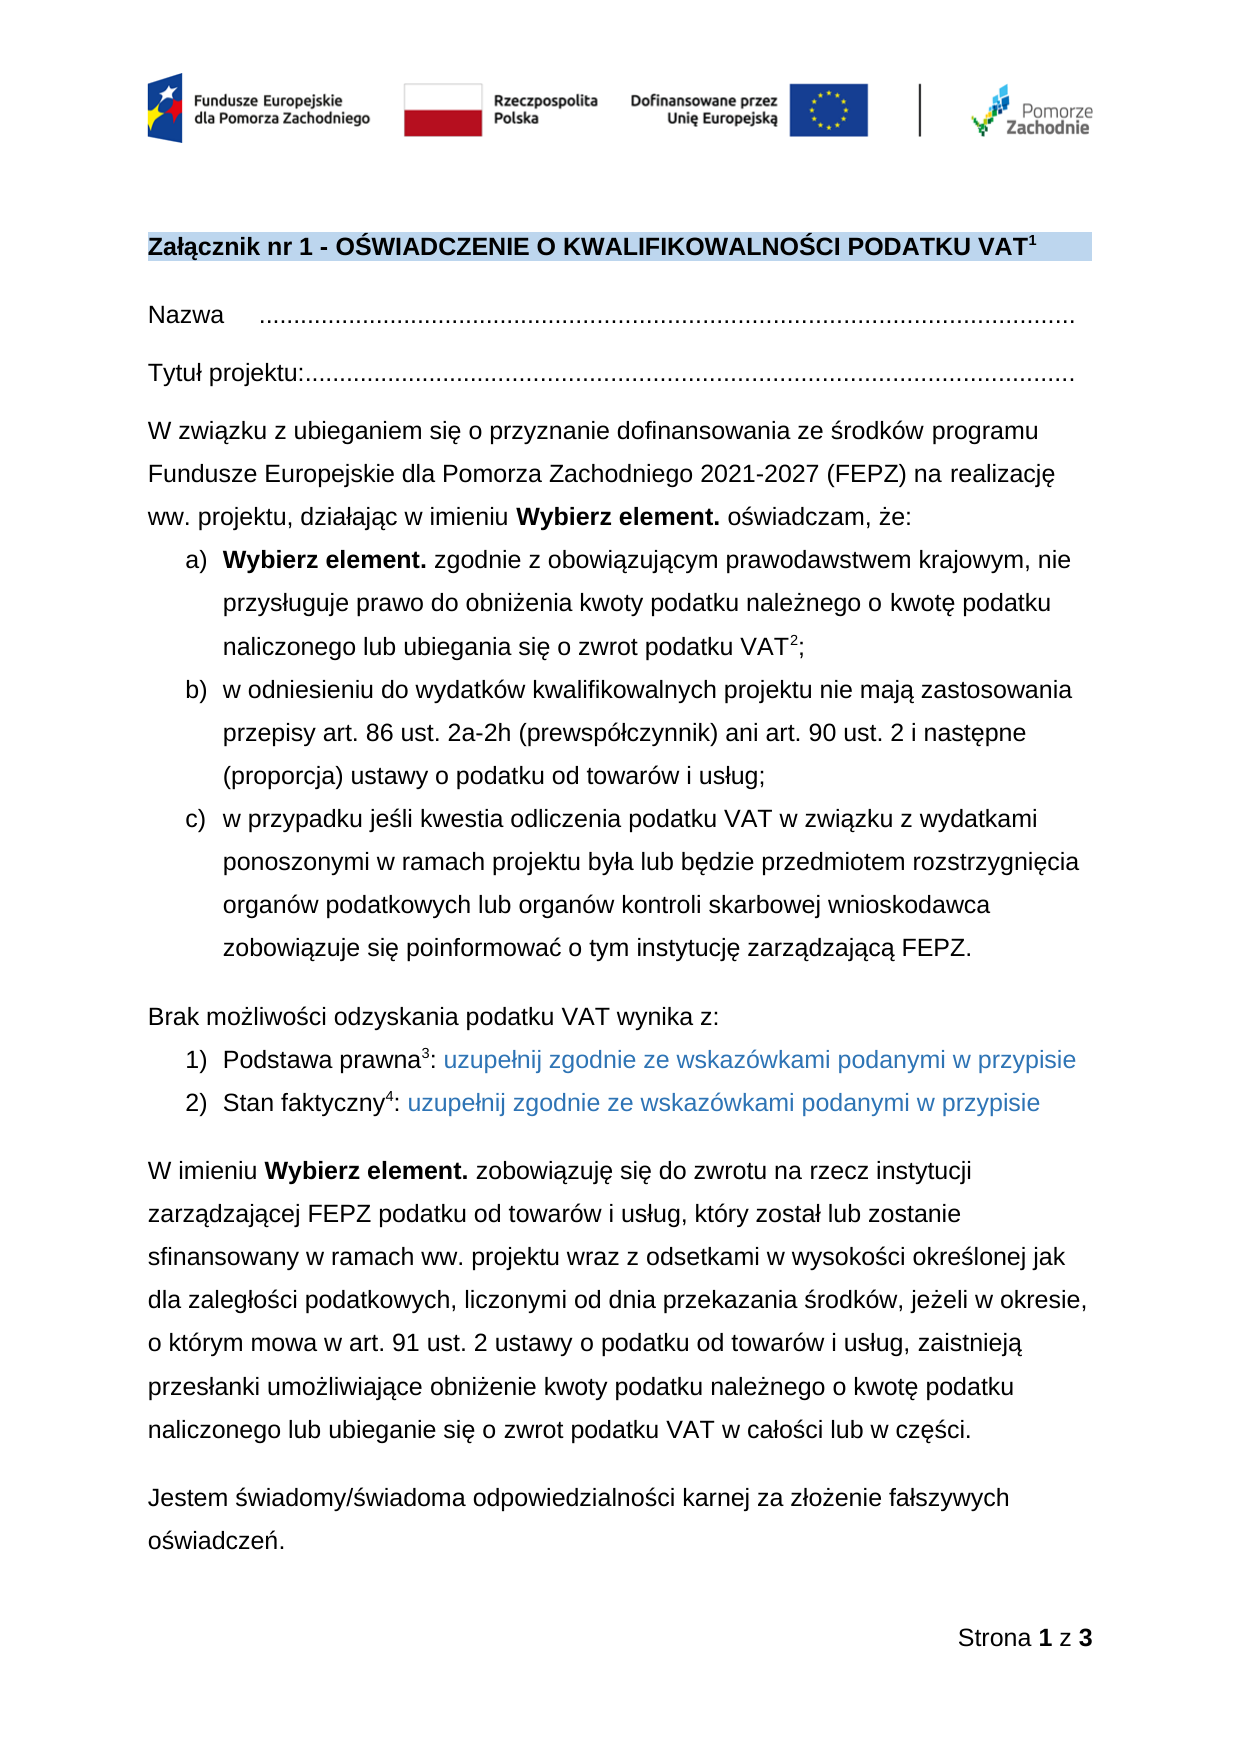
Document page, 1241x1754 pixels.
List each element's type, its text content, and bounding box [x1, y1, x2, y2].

text W związku z ubieganiem się o przyznanie dofinansowania ze środków programu Fundusze Europejskie dla Pomorza Zachodniego 2021-2027 (FEPZ) na realizację ww. projektu, działając w imieniu oświadczam, że: [148, 416, 1092, 531]
text Tytuł projektu: [148, 358, 1092, 387]
text Nazwa [148, 300, 1092, 329]
text Jestem świadomy/świadoma odpowiedzialności karnej za złożenie fałszywych oświadczeń. [148, 1483, 1092, 1555]
list Podstawa prawna: [185, 1045, 1092, 1073]
picture [147, 73, 1093, 143]
list w przypadku jeśli kwestia odliczenia podatku VAT w związku z wydatkami ponoszonymi w ramach projektu była lub będzie przedmiotem rozstrzygnięcia organów podatkowych lub organów kontroli skarbowej wnioskodawca zobowiązuje się poinformować o tym instytucję zarządzającą FEPZ. [185, 804, 1092, 962]
text W imieniu zobowiązuję się do zwrotu na rzecz instytucji zarządzającej FEPZ podatku od towarów i usług, który został lub zostanie sfinansowany w ramach ww. projektu wraz z odsetkami w wysokości określonej jak dla zaległości podatkowych, liczonymi od dnia przekazania środków, jeżeli w okresie, o którym mowa w art. 91 ust. 2 ustawy o podatku od towarów i usług, zaistnieją przesłanki umożliwiające obniżenie kwoty podatku należnego o kwotę podatku naliczonego lub ubieganie się o zwrot podatku VAT w całości lub w części. [148, 1156, 1092, 1443]
text Załącznik nr 1 - OŚWIADCZENIE O KWALIFIKOWALNOŚCI PODATKU VAT [148, 232, 1092, 261]
text Brak możliwości odzyskania podatku VAT wynika z: [148, 1002, 1092, 1030]
list Stan faktyczny: [185, 1088, 1092, 1117]
list zgodnie z obowiązującym prawodawstwem krajowym, nie przysługuje prawo do obniżenia kwoty podatku należnego o kwotę podatku naliczonego lub ubiegania się o zwrot podatku VAT; [185, 545, 1092, 660]
list w odniesieniu do wydatków kwalifikowalnych projektu nie mają zastosowania przepisy art. 86 ust. 2a-2h (prewspółczynnik) ani art. 90 ust. 2 i następne (proporcja) ustawy o podatku od towarów i usług; [185, 675, 1092, 790]
